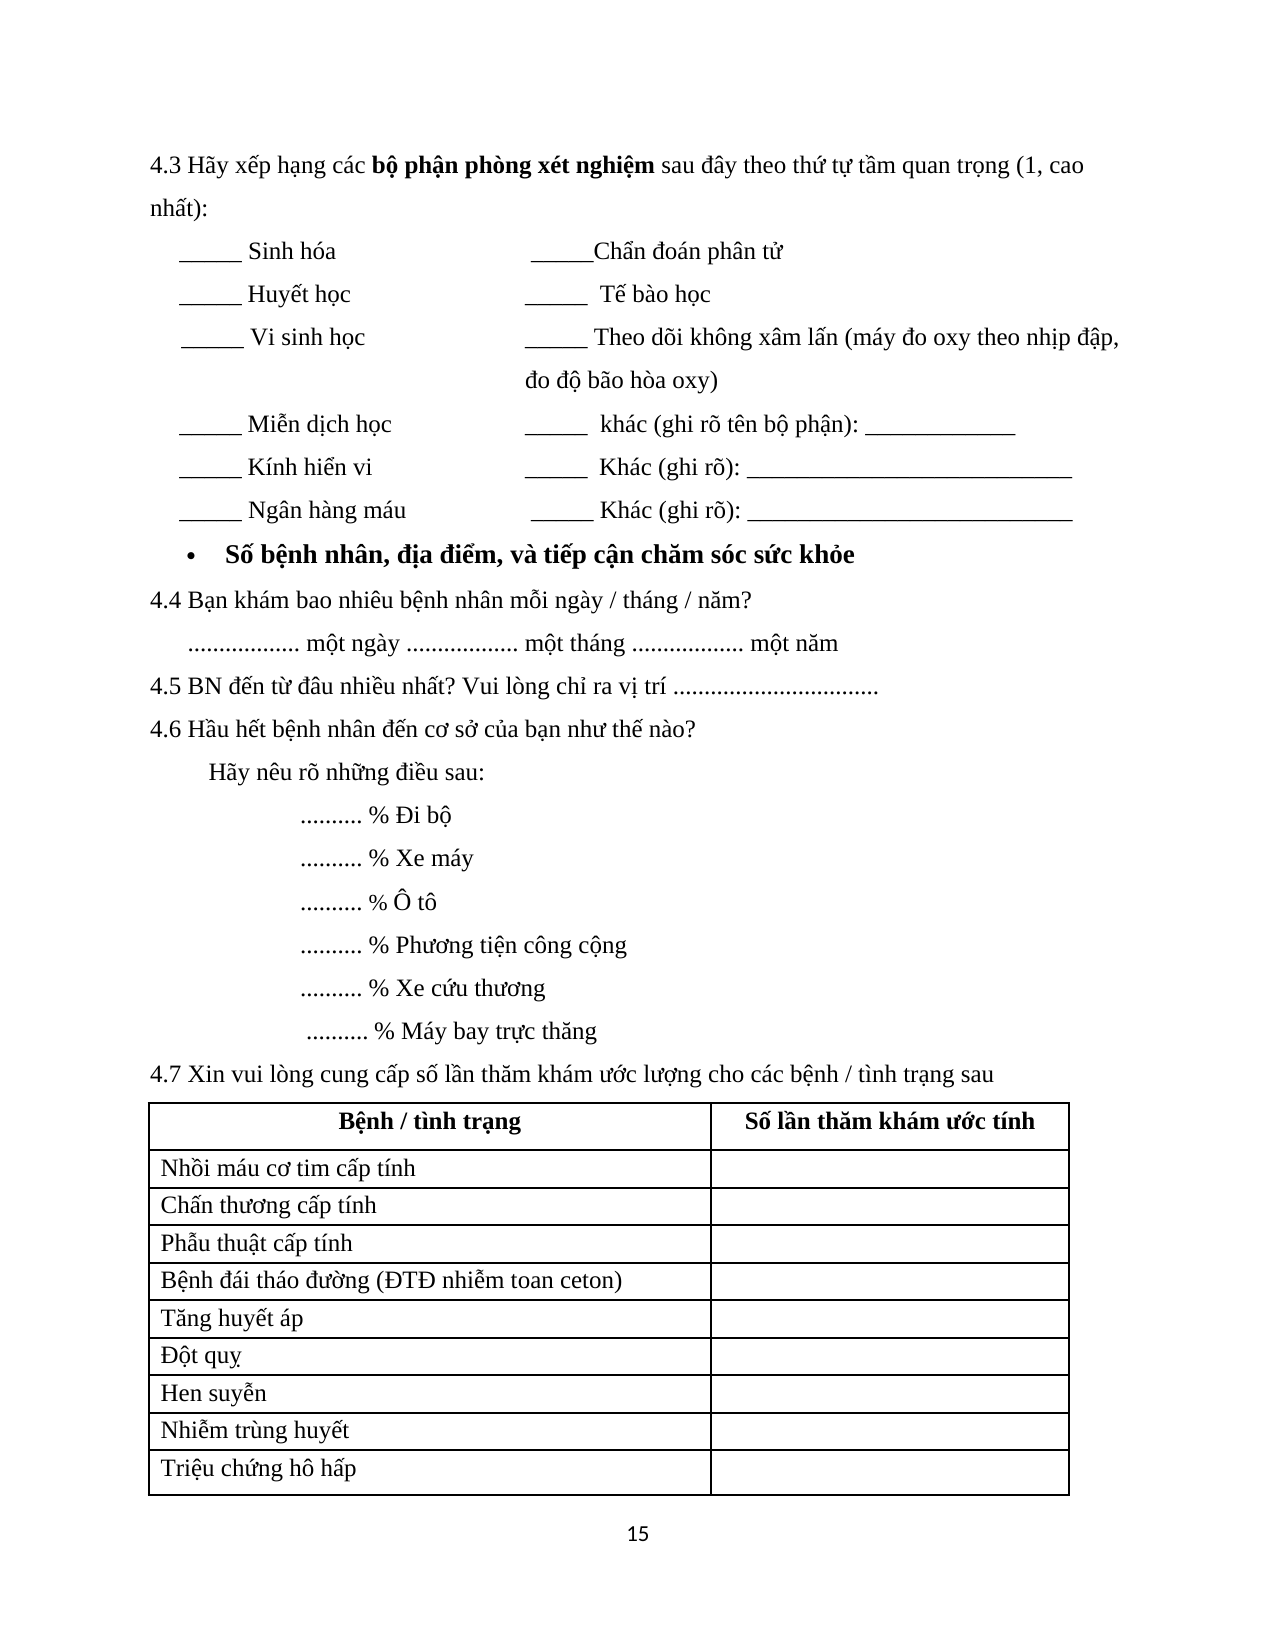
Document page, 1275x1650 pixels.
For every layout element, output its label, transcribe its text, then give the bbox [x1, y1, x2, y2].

text _____ Kính hiển vi _____ Khác (ghi rõ): __________________________ [150, 452, 1125, 481]
text 4.5 BN đến từ đâu nhiều nhất? Vui lòng chỉ ra vị trí ................................. [150, 671, 1125, 700]
table_cell [712, 1451, 1068, 1494]
list Số bệnh nhân, địa điểm, và tiếp cận chăm sóc sức khỏe [187, 538, 1125, 569]
table_header Số lần thăm khám ước tính [712, 1104, 1068, 1149]
text .......... % Máy bay trực thăng [150, 1016, 1125, 1045]
table_cell Phẫu thuật cấp tính [150, 1226, 710, 1262]
text 4.3 Hãy xếp hạng các bộ phận phòng xét nghiệm sau đây theo thứ tự tầm quan trọng (1, cao nhất): [150, 150, 1125, 222]
table_cell [712, 1226, 1068, 1262]
table_cell Bệnh đái tháo đường (ĐTĐ nhiễm toan ceton) [150, 1264, 710, 1299]
table_cell Triệu chứng hô hấp [150, 1451, 710, 1494]
text 4.6 Hầu hết bệnh nhân đến cơ sở của bạn như thế nào? [150, 714, 1125, 743]
text .......... % Ô tô [150, 887, 1125, 915]
table_cell Hen suyễn [150, 1376, 710, 1412]
text .......... % Xe cứu thương [150, 973, 1125, 1002]
text .......... % Đi bộ [150, 800, 1125, 829]
table_cell Tăng huyết áp [150, 1301, 710, 1337]
table_cell [712, 1264, 1068, 1299]
table_cell [712, 1301, 1068, 1337]
table_cell [712, 1339, 1068, 1374]
text _____ Sinh hóa _____Chẩn đoán phân tử [150, 236, 1125, 265]
table_cell Đột quỵ [150, 1339, 710, 1374]
table_cell Chấn thương cấp tính [150, 1189, 710, 1224]
table_cell [712, 1376, 1068, 1412]
text 4.4 Bạn khám bao nhiêu bệnh nhân mỗi ngày / tháng / năm? [150, 585, 1125, 613]
text .......... % Xe máy [150, 843, 1125, 872]
text .................. một ngày .................. một tháng .................. một năm [150, 628, 1125, 657]
table_cell [712, 1189, 1068, 1224]
text .......... % Phương tiện công cộng [150, 930, 1125, 958]
text _____ Huyết học _____ Tế bào học [150, 279, 1125, 308]
table_cell [712, 1414, 1068, 1449]
text _____ Miễn dịch học _____ khác (ghi rõ tên bộ phận): ____________ [150, 409, 1125, 437]
table_cell [712, 1151, 1068, 1187]
text 4.7 Xin vui lòng cung cấp số lần thăm khám ước lượng cho các bệnh / tình trạng sau [150, 1059, 1125, 1088]
table_cell Nhồi máu cơ tim cấp tính [150, 1151, 710, 1187]
text _____ Vi sinh học _____ Theo dõi không xâm lấn (máy đo oxy theo nhịp đập, đo độ bão hòa oxy) [181, 322, 1125, 394]
text Hãy nêu rõ những điều sau: [179, 757, 1125, 786]
table_cell Nhiễm trùng huyết [150, 1414, 710, 1449]
table_header Bệnh / tình trạng [150, 1104, 710, 1149]
text _____ Ngân hàng máu _____ Khác (ghi rõ): __________________________ [150, 495, 1125, 524]
